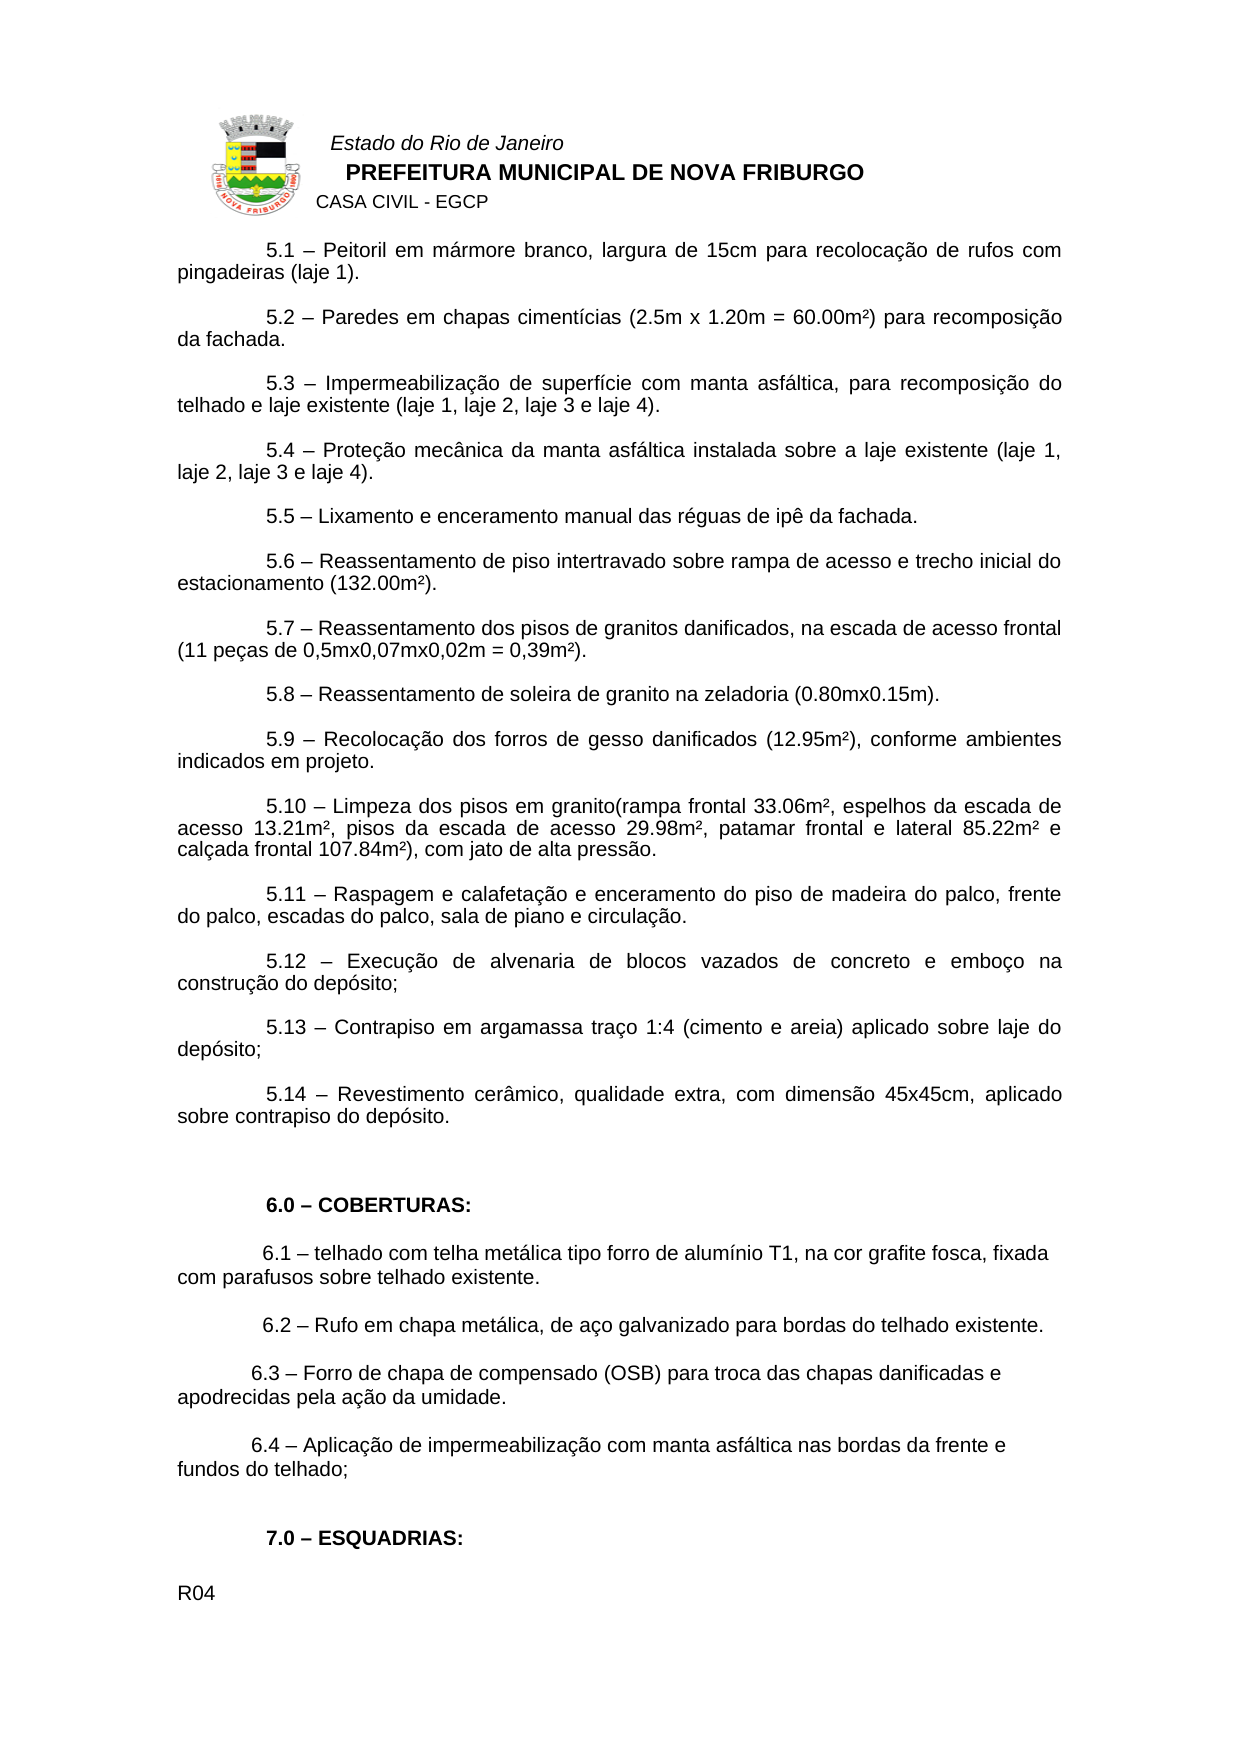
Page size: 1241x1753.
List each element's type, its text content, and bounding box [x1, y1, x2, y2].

text 5.13 – Contrapiso em argamassa traço 1:4 (cimento e areia) aplicado sobre laje do depósito; [177, 1017, 1063, 1061]
text 5.3 – Impermeabilização de superfície com manta asfáltica, para recomposição do telhado e laje existente (laje 1, laje 2, laje 3 e laje 4). [177, 373, 1063, 417]
text 6.0 – COBERTURAS: [177, 1195, 1063, 1217]
text 5.14 – Revestimento cerâmico, qualidade extra, com dimensão 45x45cm, aplicado sobre contrapiso do depósito. [177, 1084, 1063, 1127]
text 6.3 – Forro de chapa de compensado (OSB) para troca das chapas danificadas e apodrecidas pela ação da umidade. [177, 1361, 1063, 1408]
text 5.7 – Reassentamento dos pisos de granitos danificados, na escada de acesso frontal (11 peças de 0,5mx0,07mx0,02m = 0,39m²). [177, 618, 1063, 661]
picture [207, 107, 304, 218]
text 5.11 – Raspagem e calafetação e enceramento do piso de madeira do palco, frente do palco, escadas do palco, sala de piano e circulação. [177, 884, 1063, 928]
text 5.6 – Reassentamento de piso intertravado sobre rampa de acesso e trecho inicial do estacionamento (132.00m²). [177, 551, 1063, 595]
text 5.9 – Recolocação dos forros de gesso danificados (12.95m²), conforme ambientes indicados em projeto. [177, 729, 1063, 773]
text 5.10 – Limpeza dos pisos em granito(rampa frontal 33.06m², espelhos da escada de acesso 13.21m², pisos da escada de acesso 29.98m², patamar frontal e lateral 85.22m² e calçada frontal 107.84m²), com jato de alta pressão. [177, 796, 1063, 861]
text 5.5 – Lixamento e enceramento manual das réguas de ipê da fachada. [177, 507, 1063, 528]
text 6.4 – Aplicação de impermeabilização com manta asfáltica nas bordas da frente e fundos do telhado; [177, 1433, 1063, 1481]
text 5.4 – Proteção mecânica da manta asfáltica instalada sobre a laje existente (laje 1, laje 2, laje 3 e laje 4). [177, 440, 1063, 484]
text 5.8 – Reassentamento de soleira de granito na zeladoria (0.80mx0.15m). [177, 684, 1063, 706]
text 7.0 – ESQUADRIAS: [177, 1527, 1063, 1549]
text 6.2 – Rufo em chapa metálica, de aço galvanizado para bordas do telhado existente. [177, 1313, 1063, 1337]
text 5.12 – Execução de alvenaria de blocos vazados de concreto e emboço na construção do depósito; [177, 951, 1063, 994]
text 5.2 – Paredes em chapas cimentícias (2.5m x 1.20m = 60.00m²) para recomposição da fachada. [177, 307, 1063, 351]
text 6.1 – telhado com telha metálica tipo forro de alumínio T1, na cor grafite fosca, fixada com parafusos sobre telhado existente. [177, 1241, 1063, 1289]
text 5.1 – Peitoril em mármore branco, largura de 15cm para recolocação de rufos com pingadeiras (laje 1). [177, 240, 1063, 284]
